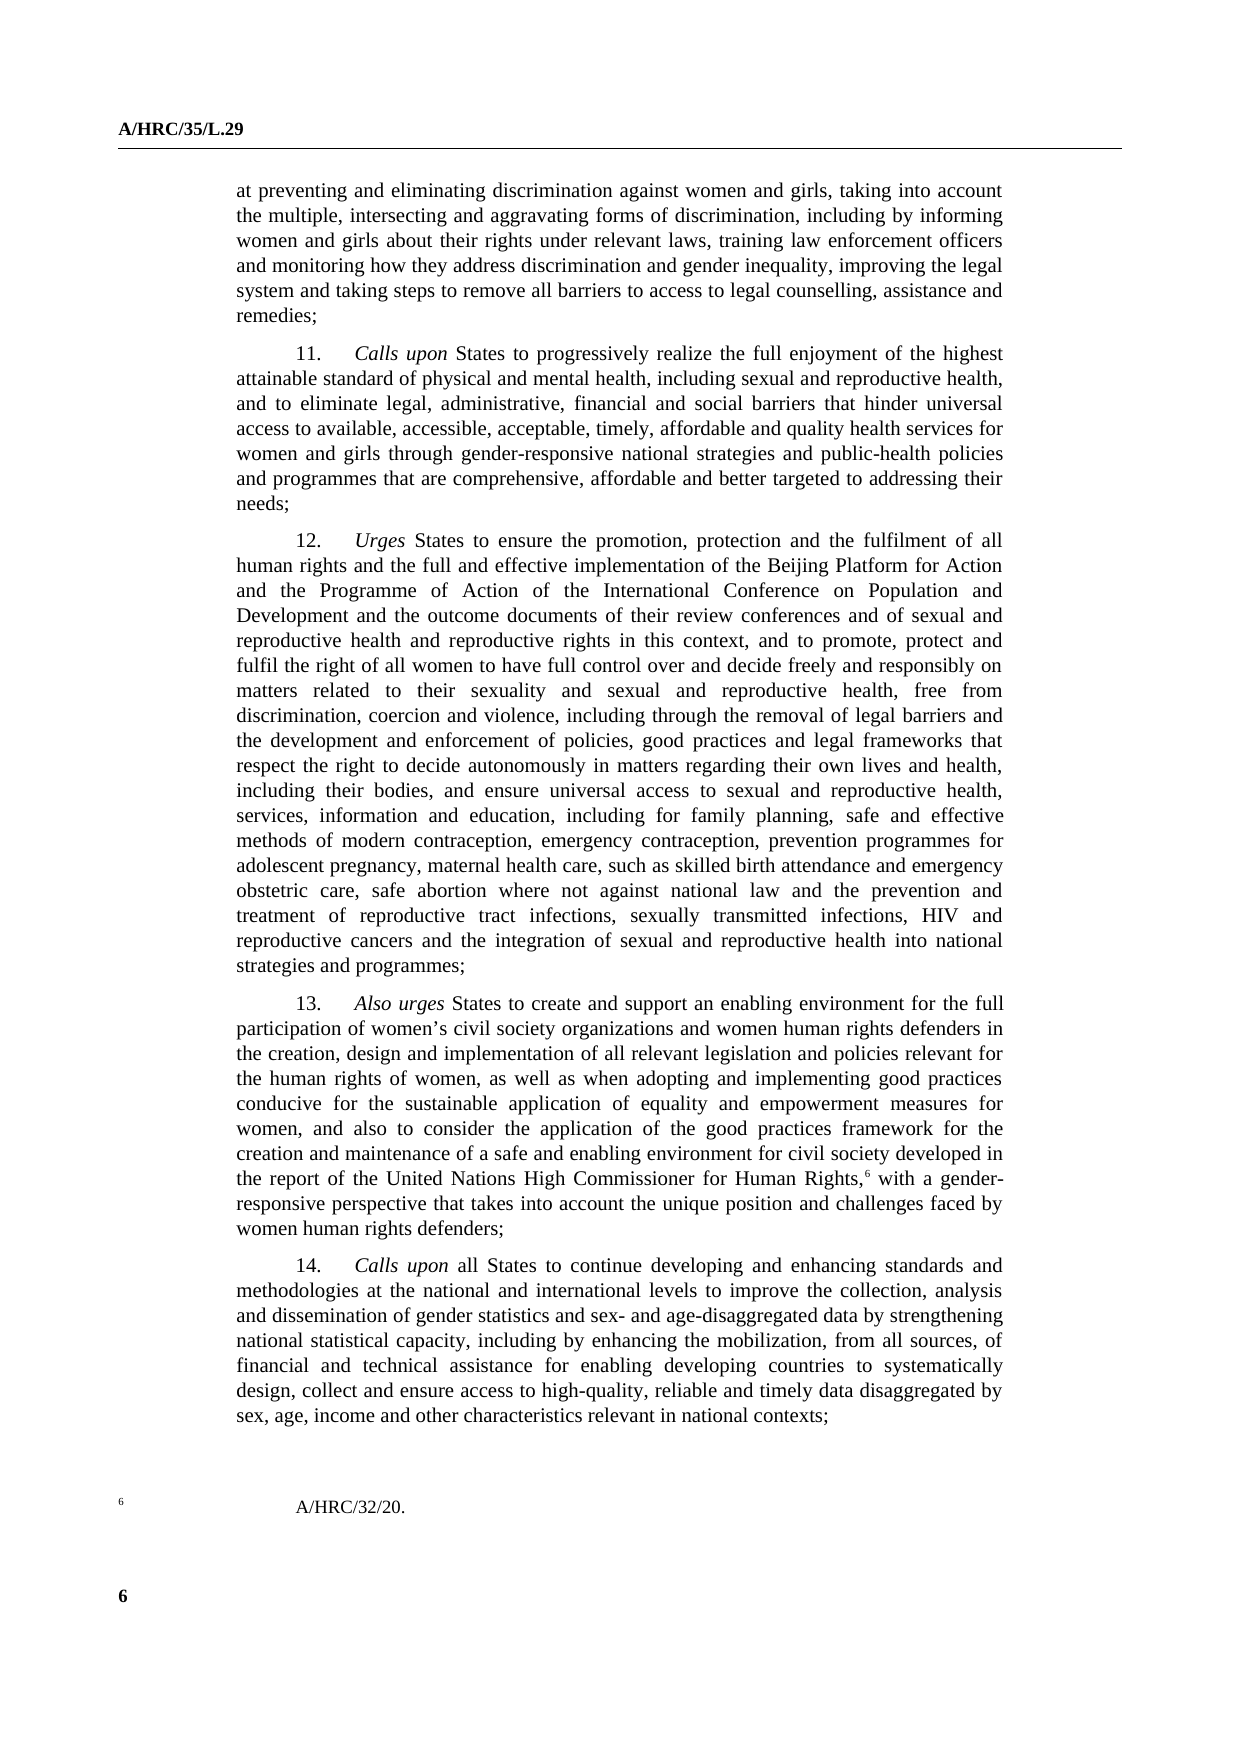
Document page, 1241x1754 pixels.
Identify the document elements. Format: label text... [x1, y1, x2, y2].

text 12. Urges States to ensure the promotion, protection and the fulfilment of all human rights and the full and effective implementation of the Beijing Platform for Action and the Programme of Action of the International Conference on Population and Development and the outcome documents of their review conferences and of sexual and reproductive health and reproductive rights in this context, and to promote, protect and fulfil the right of all women to have full control over and decide freely and responsibly on matters related to their sexuality and sexual and reproductive health, free from discrimination, coercion and violence, including through the removal of legal barriers and the development and enforcement of policies, good practices and legal frameworks that respect the right to decide autonomously in matters regarding their own lives and health, including their bodies, and ensure universal access to sexual and reproductive health, services, information and education, including for family planning, safe and effective methods of modern contraception, emergency contraception, prevention programmes for adolescent pregnancy, maternal health care, such as skilled birth attendance and emergency obstetric care, safe abortion where not against national law and the prevention and treatment of reproductive tract infections, sexually transmitted infections, HIV and reproductive cancers and the integration of sexual and reproductive health into national strategies and programmes; [236, 527, 1004, 977]
text 13. Also urges States to create and support an enabling environment for the full participation of women’s civil society organizations and women human rights defenders in the creation, design and implementation of all relevant legislation and policies relevant for the human rights of women, as well as when adopting and implementing good practices conducive for the sustainable application of equality and empowerment measures for women, and also to consider the application of the good practices framework for the creation and maintenance of a safe and enabling environment for civil society developed in the report of the United Nations High Commissioner for Human Rights, with a gender-responsive perspective that takes into account the unique position and challenges faced by women human rights defenders; [236, 990, 1004, 1240]
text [236, 177, 1004, 327]
text 11. Calls upon States to progressively realize the full enjoyment of the highest attainable standard of physical and mental health, including sexual and reproductive health, and to eliminate legal, administrative, financial and social barriers that hinder universal access to available, accessible, acceptable, timely, affordable and quality health services for women and girls through gender-responsive national strategies and public-health policies and programmes that are comprehensive, affordable and better targeted to addressing their needs; [236, 340, 1004, 515]
text 14. Calls upon all States to continue developing and enhancing standards and methodologies at the national and international levels to improve the collection, analysis and dissemination of gender statistics and sex- and age-disaggregated data by strengthening national statistical capacity, including by enhancing the mobilization, from all sources, of financial and technical assistance for enabling developing countries to systematically design, collect and ensure access to high-quality, reliable and timely data disaggregated by sex, age, income and other characteristics relevant in national contexts; [236, 1252, 1004, 1427]
